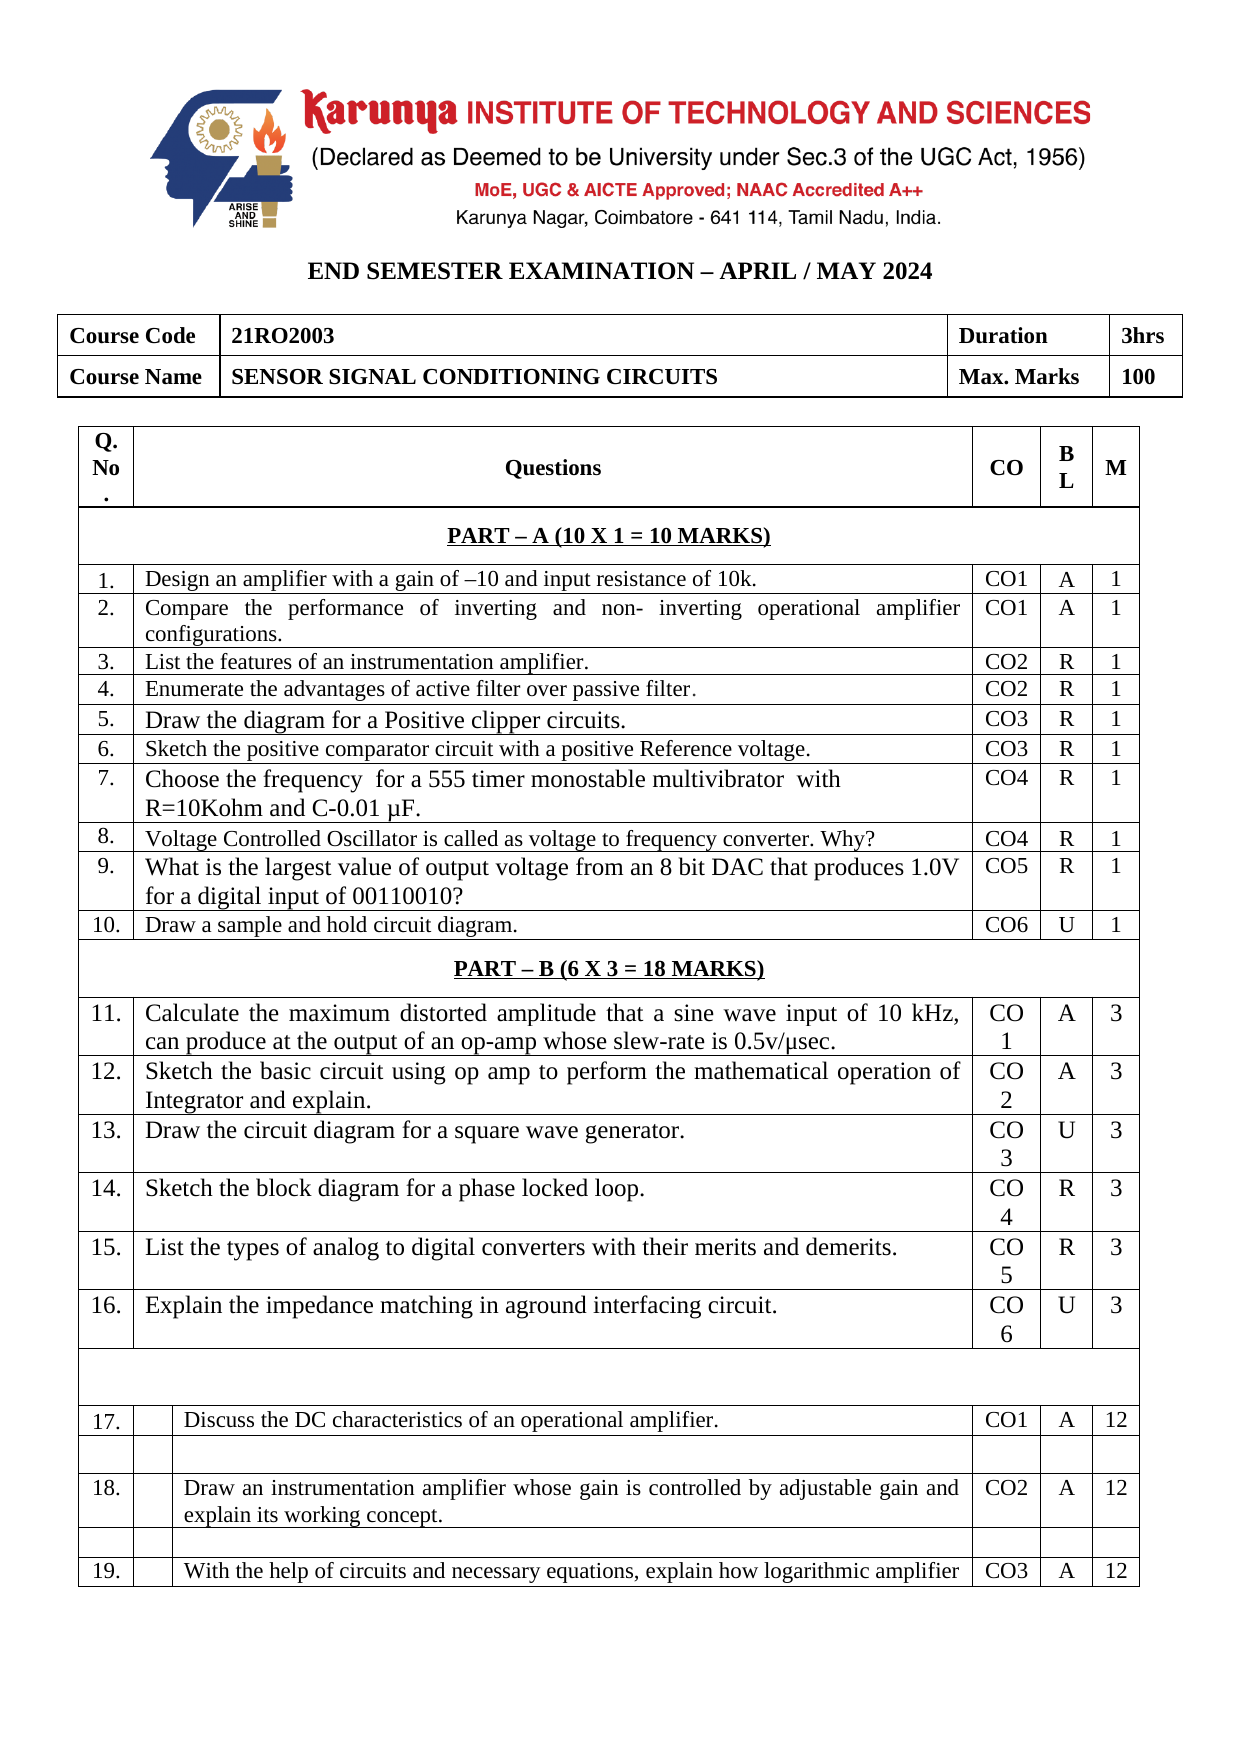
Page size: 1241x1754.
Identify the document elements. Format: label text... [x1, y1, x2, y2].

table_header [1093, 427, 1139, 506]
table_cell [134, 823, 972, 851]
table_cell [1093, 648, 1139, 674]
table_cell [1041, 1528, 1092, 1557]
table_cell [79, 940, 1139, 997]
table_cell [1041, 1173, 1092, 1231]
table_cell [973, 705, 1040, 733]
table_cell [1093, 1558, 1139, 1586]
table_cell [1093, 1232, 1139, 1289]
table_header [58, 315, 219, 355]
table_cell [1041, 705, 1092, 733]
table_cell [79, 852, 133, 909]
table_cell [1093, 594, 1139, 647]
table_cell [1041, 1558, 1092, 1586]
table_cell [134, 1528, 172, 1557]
text END SEMESTER EXAMINATION – APRIL / MAY 2024 [90, 256, 1150, 285]
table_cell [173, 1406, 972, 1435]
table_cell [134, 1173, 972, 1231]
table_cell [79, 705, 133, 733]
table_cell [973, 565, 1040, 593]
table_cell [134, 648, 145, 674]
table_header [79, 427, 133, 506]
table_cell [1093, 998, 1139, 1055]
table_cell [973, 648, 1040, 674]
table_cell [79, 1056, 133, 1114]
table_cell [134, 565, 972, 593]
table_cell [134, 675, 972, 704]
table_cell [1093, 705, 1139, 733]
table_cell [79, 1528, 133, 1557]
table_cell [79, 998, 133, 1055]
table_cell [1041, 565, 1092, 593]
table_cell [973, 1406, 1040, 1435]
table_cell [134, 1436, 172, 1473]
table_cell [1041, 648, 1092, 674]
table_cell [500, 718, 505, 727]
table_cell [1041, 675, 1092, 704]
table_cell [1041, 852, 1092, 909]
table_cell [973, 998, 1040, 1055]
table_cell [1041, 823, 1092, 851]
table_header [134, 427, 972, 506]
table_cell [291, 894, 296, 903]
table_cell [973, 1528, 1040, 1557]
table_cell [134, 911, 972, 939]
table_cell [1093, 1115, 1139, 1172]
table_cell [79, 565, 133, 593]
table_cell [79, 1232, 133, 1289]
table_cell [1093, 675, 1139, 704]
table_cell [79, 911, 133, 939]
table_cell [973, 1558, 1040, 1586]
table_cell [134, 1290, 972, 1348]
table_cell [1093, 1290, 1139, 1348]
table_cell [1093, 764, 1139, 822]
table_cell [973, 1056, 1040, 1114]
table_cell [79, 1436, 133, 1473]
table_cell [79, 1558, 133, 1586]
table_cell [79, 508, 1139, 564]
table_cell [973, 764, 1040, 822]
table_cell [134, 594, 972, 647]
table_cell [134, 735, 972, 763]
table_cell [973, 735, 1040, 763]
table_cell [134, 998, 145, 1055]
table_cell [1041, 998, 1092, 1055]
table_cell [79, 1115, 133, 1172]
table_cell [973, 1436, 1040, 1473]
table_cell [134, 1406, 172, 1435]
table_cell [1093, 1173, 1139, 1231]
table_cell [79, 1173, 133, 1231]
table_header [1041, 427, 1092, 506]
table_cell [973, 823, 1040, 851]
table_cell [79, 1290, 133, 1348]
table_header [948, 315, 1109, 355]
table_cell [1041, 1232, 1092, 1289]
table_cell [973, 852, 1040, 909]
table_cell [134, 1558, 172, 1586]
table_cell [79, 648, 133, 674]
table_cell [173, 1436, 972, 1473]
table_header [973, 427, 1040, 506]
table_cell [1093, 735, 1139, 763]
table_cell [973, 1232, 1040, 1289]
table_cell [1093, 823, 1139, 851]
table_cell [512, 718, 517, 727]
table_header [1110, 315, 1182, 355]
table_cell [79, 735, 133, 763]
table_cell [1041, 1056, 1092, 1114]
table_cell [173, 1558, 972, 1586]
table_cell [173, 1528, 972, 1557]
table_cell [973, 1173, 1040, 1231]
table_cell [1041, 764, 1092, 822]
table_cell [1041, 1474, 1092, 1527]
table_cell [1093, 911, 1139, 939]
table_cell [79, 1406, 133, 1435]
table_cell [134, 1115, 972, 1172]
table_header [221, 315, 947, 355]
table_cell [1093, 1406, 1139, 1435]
picture [150, 89, 1091, 228]
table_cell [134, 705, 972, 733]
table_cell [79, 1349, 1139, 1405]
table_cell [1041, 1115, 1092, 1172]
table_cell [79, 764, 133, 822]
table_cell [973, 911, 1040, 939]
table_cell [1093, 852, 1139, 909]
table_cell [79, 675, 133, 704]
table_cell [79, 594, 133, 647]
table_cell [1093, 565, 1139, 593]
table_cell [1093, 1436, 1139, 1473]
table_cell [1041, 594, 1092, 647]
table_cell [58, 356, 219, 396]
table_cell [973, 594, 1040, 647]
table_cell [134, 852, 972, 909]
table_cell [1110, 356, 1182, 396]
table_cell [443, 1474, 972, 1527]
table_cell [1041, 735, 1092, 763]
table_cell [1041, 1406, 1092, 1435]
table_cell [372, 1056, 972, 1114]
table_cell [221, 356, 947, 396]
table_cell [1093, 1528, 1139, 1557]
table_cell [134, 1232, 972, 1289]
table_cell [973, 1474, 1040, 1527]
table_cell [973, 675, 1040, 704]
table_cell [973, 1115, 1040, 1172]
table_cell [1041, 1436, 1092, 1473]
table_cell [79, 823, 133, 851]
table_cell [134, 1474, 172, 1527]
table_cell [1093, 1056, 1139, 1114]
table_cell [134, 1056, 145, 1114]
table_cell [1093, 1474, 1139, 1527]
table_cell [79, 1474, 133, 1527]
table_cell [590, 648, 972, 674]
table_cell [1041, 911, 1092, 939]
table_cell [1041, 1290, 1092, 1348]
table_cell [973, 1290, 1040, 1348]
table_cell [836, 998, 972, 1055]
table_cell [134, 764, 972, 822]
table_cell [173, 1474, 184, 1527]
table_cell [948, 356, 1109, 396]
